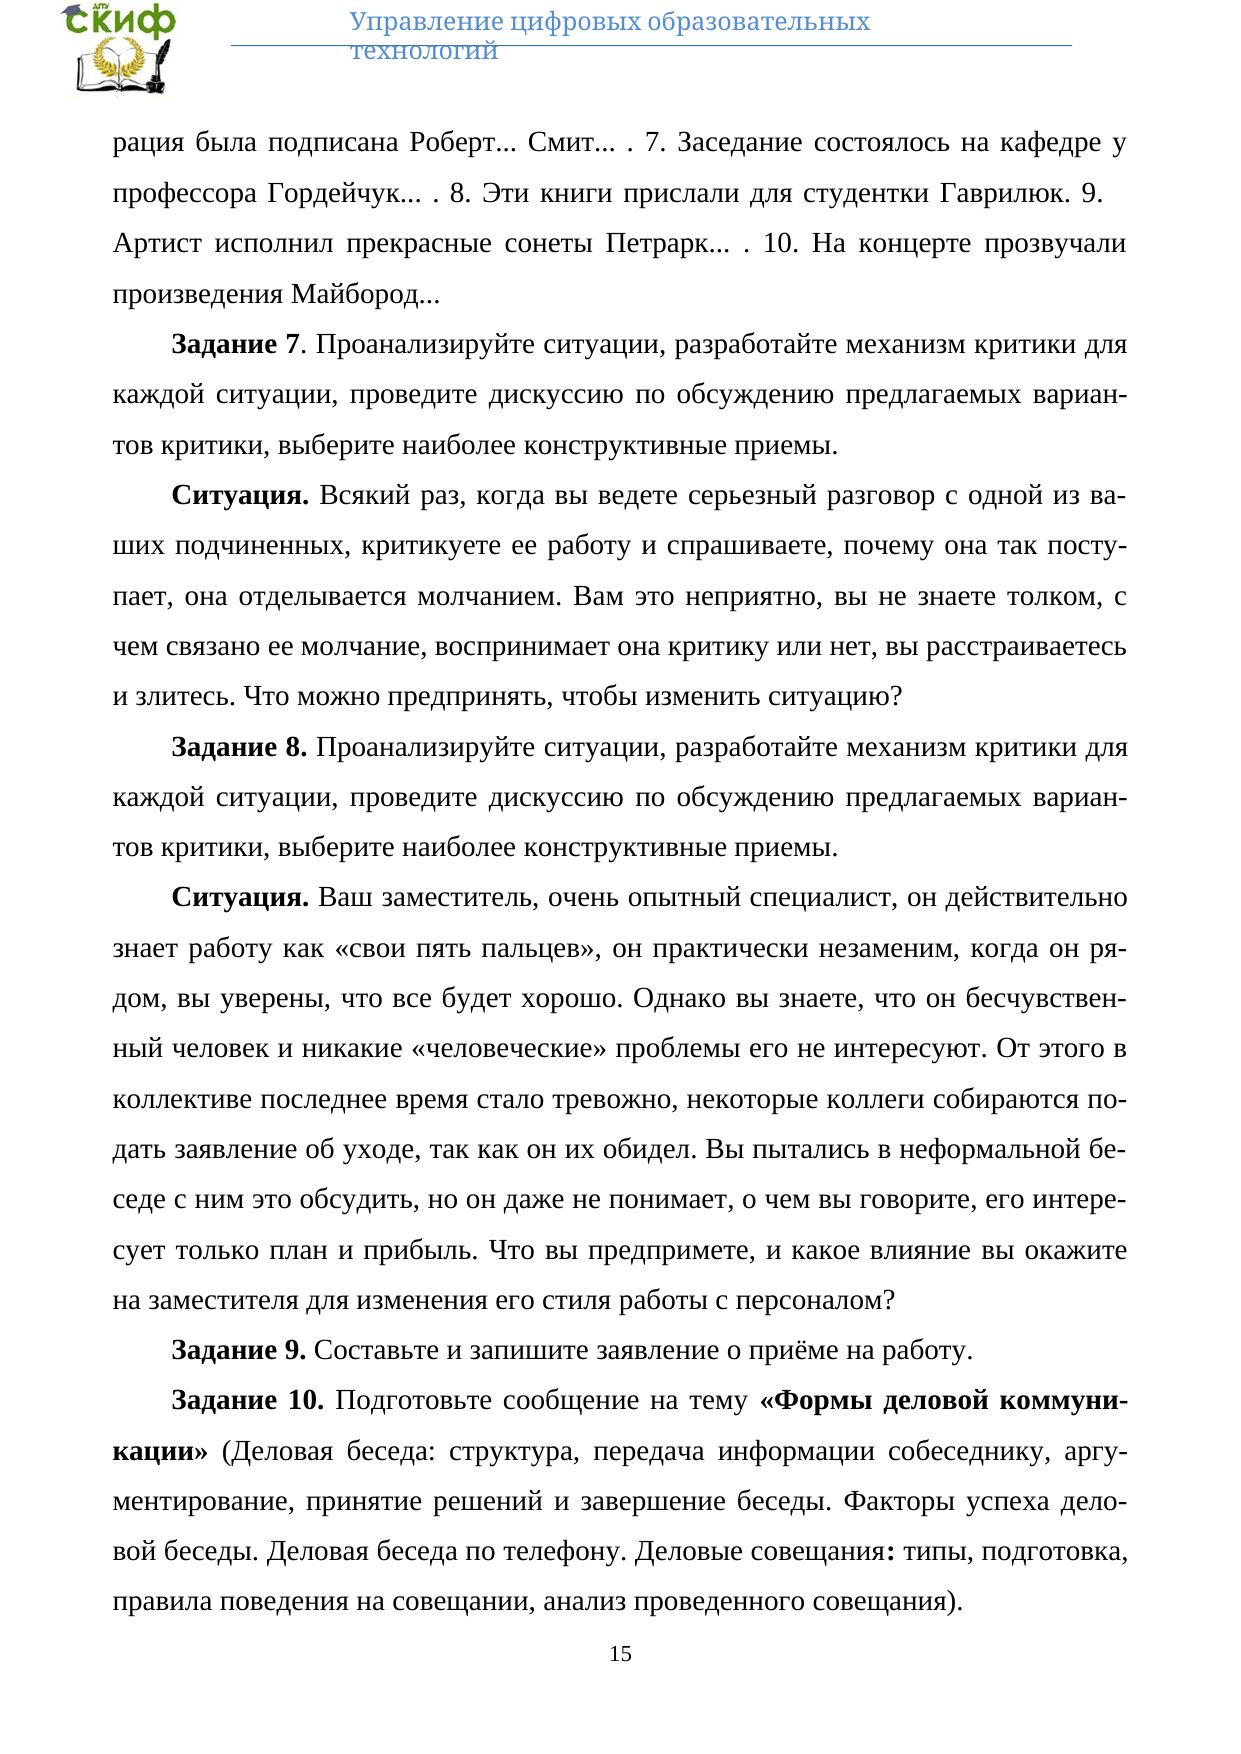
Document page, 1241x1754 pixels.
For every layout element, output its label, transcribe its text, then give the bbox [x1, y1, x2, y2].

picture [59, 0, 179, 100]
text Ситуация. Ваш заместитель, очень опытный специалист, он действительно знает работу как «свои пять пальцев», он практически незаменим, когда он ря- дом, вы уверены, что все будет хорошо. Однако вы знаете, что он бесчувствен- ный человек и никакие «человеческие» проблемы его не интересуют. От этого в коллективе последнее время стало тревожно, некоторые коллеги собираются по- дать заявление об уходе, так как он их обидел. Вы пытались в неформальной бе- седе с ним это обсудить, но он даже не понимает, о чем вы говорите, его интере- сует только план и прибыль. Что вы предпримете, и какое влияние вы окажите на заместителя для изменения его стиля работы с персоналом? [112, 879, 1128, 1316]
text Задание 10. Подготовьте сообщение на тему «Формы деловой коммуни- кации» (Деловая беседа: структура, передача информации собеседнику, аргу- ментирование, принятие решений и завершение беседы. Факторы успеха дело- вой беседы. Деловая беседа по телефону. Деловые совещания: типы, подготовка, правила поведения на совещании, анализ проведенного совещания). [112, 1382, 1129, 1617]
text Артист исполнил прекрасные сонеты Петрарк... . 10. На концерте прозвучали произведения Майбород... [112, 226, 1127, 309]
text Задание 9. Составьте и запишите заявление о приёме на работу. [171, 1332, 1157, 1366]
text Задание 8. Проанализируйте ситуации, разработайте механизм критики для каждой ситуации, проведите дискуссию по обсуждению предлагаемых вариан- тов критики, выберите наиболее конструктивные приемы. [112, 729, 1129, 863]
text Задание 7. Проанализируйте ситуации, разработайте механизм критики для каждой ситуации, проведите дискуссию по обсуждению предлагаемых вариан- тов критики, выберите наиболее конструктивные приемы. [112, 326, 1128, 460]
text Ситуация. Всякий раз, когда вы ведете серьезный разговор с одной из ва- ших подчиненных, критикуете ее работу и спрашиваете, почему она так посту- пает, она отделывается молчанием. Вам это неприятно, вы не знаете толком, с чем связано ее молчание, воспринимает она критику или нет, вы расстраиваетесь и злитесь. Что можно предпринять, чтобы изменить ситуацию? [112, 477, 1128, 712]
text рация была подписана Роберт... Смит... . 7. Заседание состоялось на кафедре у профессора Гордейчук... . 8. Эти книги прислали для студентки Гаврилюк. 9. [112, 124, 1128, 208]
